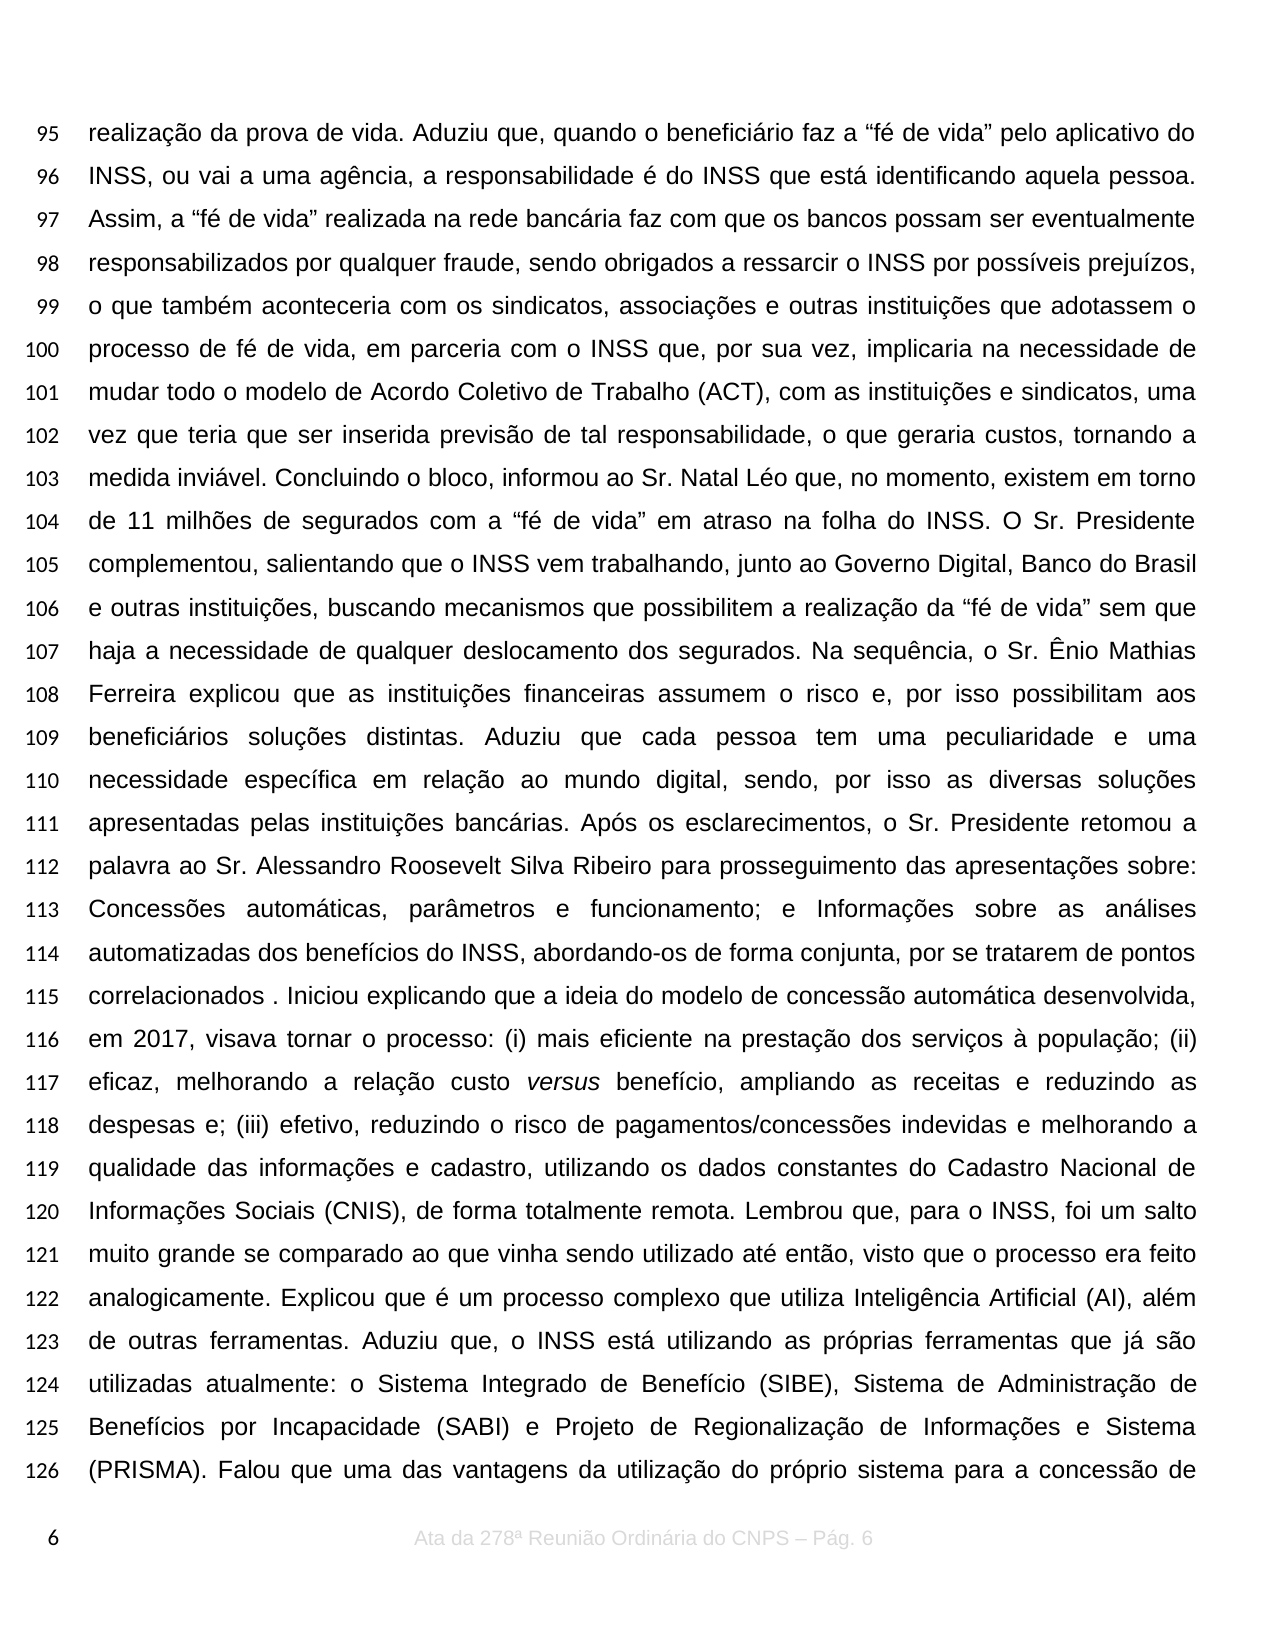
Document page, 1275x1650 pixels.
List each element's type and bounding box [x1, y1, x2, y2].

text [87, 118, 1198, 1484]
